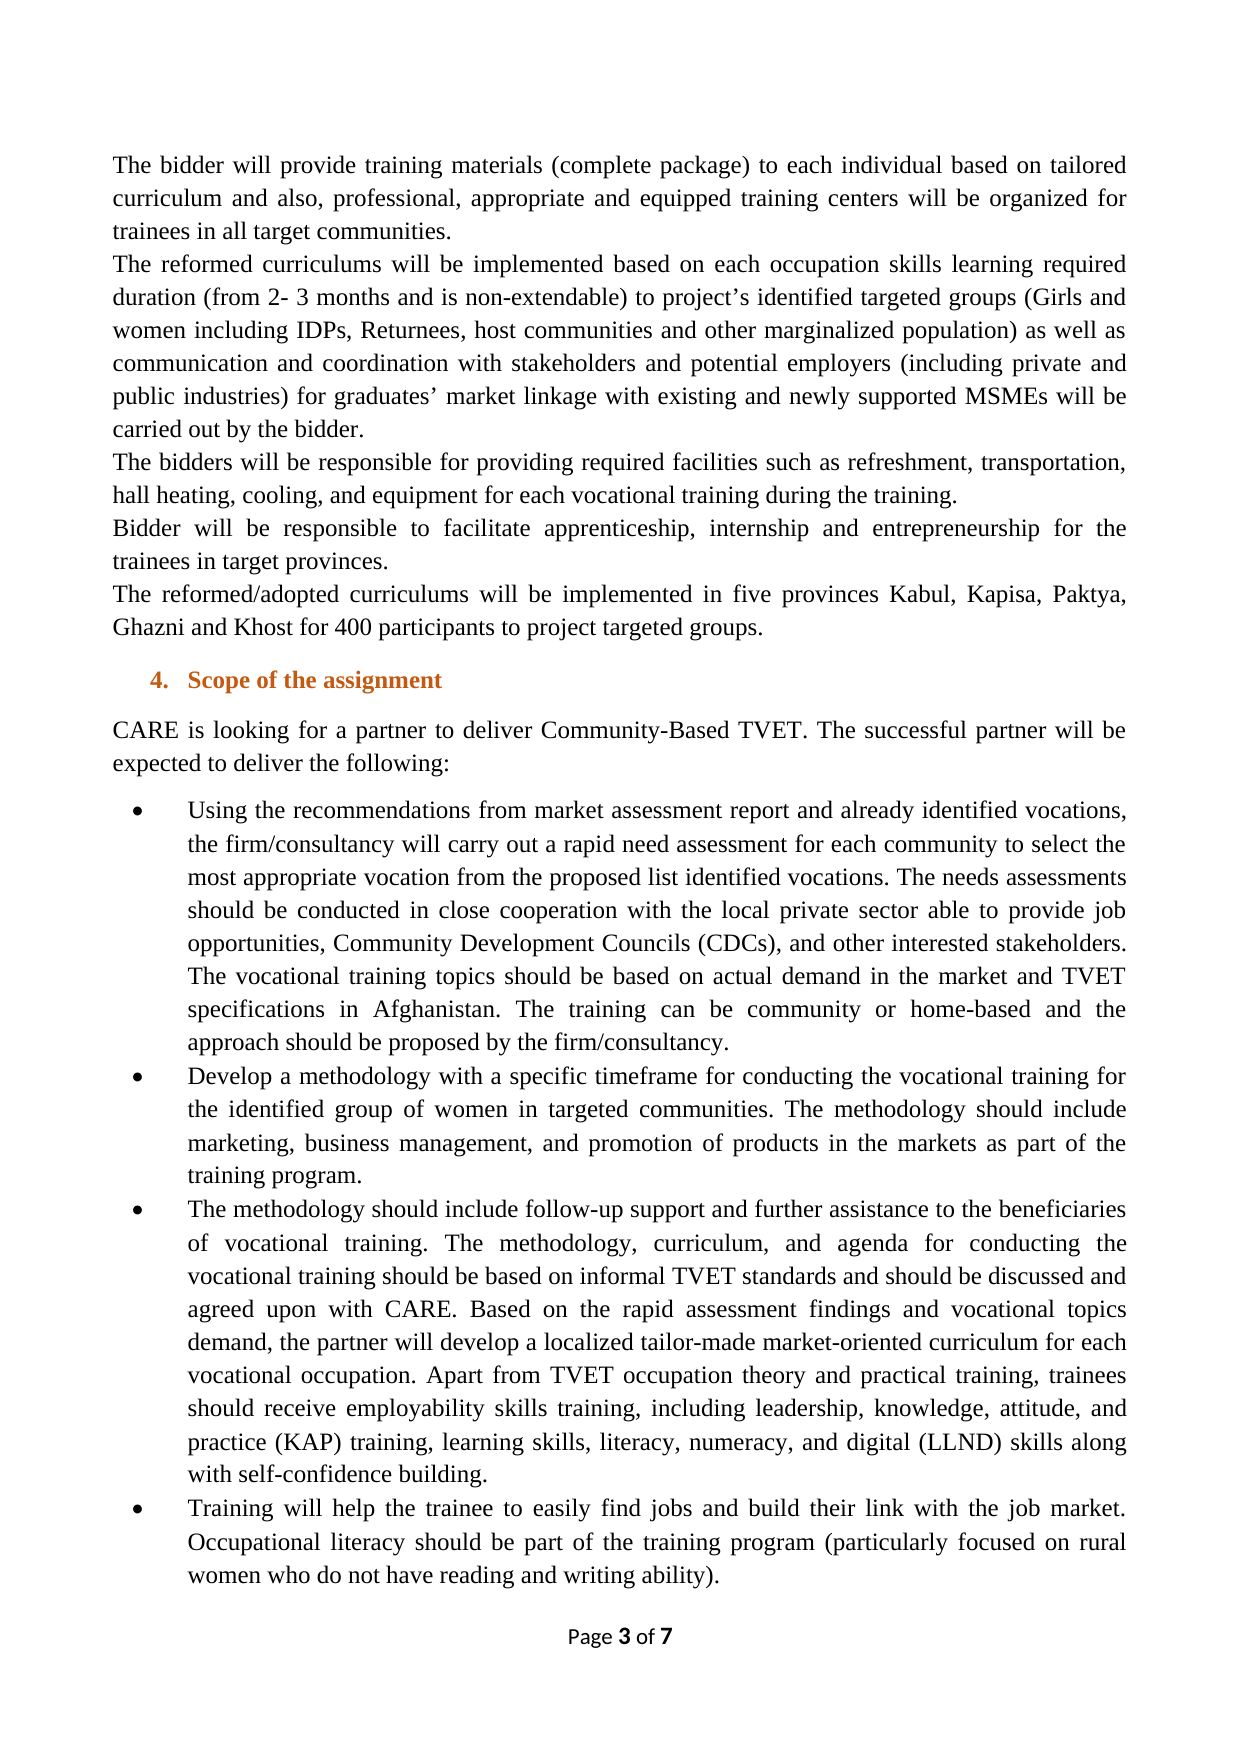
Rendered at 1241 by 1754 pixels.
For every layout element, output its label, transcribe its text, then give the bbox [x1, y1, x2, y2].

text The bidder will provide training materials (complete package) to each individual based on tailored curriculum and also, professional, appropriate and equipped training centers will be organized for trainees in all target communities. [112, 150, 1128, 245]
text CARE is looking for a partner to deliver Community-Based TVET. The successful partner will be expected to deliver the following: [112, 715, 1128, 777]
text The bidders will be responsible for providing required facilities such as refreshment, transportation, hall heating, cooling, and equipment for each vocational training during the training. [112, 447, 1128, 509]
text The reformed/adopted curriculums will be implemented in five provinces Kabul, Kapisa, Paktya, Ghazni and Khost for 400 participants to project targeted groups. [112, 579, 1128, 641]
list Training will help the trainee to easily find jobs and build their link with the job market. Occupational literacy should be part of the training program (particularly focused on rural women who do not have reading and writing ability). [131, 1493, 1128, 1589]
list Develop a methodology with a specific timeframe for conducting the vocational training for the identified group of women in targeted communities. The methodology should include marketing, business management, and promotion of products in the markets as part of the training program. [131, 1060, 1128, 1189]
list Using the recommendations from market assessment report and already identified vocations, the firm/consultancy will carry out a rapid need assessment for each community to select the most appropriate vocation from the proposed list identified vocations. The needs assessments should be conducted in close cooperation with the local private sector able to provide job opportunities, Community Development Councils (CDCs), and other interested stakeholders. The vocational training topics should be based on actual demand in the market and TVET specifications in Afghanistan. The training can be community or home-based and the approach should be proposed by the firm/consultancy. [131, 794, 1128, 1056]
list Scope of the assignment [150, 666, 1128, 694]
list The methodology should include follow-up support and further assistance to the beneficiaries of vocational training. The methodology, curriculum, and agenda for conducting the vocational training should be based on informal TVET standards and should be discussed and agreed upon with CARE. Based on the rapid assessment findings and vocational topics demand, the partner will develop a localized tailor-made market-oriented curriculum for each vocational occupation. Apart from TVET occupation theory and practical training, trainees should receive employability skills training, including leadership, knowledge, attitude, and practice (KAP) training, learning skills, literacy, numeracy, and digital (LLND) skills along with self-confidence building. [131, 1194, 1128, 1488]
text The reformed curriculums will be implemented based on each occupation skills learning required duration (from 2- 3 months and is non-extendable) to project’s identified targeted groups (Girls and women including IDPs, Returnees, host communities and other marginalized population) as well as communication and coordination with stakeholders and potential employers (including private and public industries) for graduates’ market linkage with existing and newly supported MSMEs will be carried out by the bidder. [112, 249, 1128, 443]
text Bidder will be responsible to facilitate apprenticeship, internship and entrepreneurship for the trainees in target provinces. [112, 513, 1128, 575]
